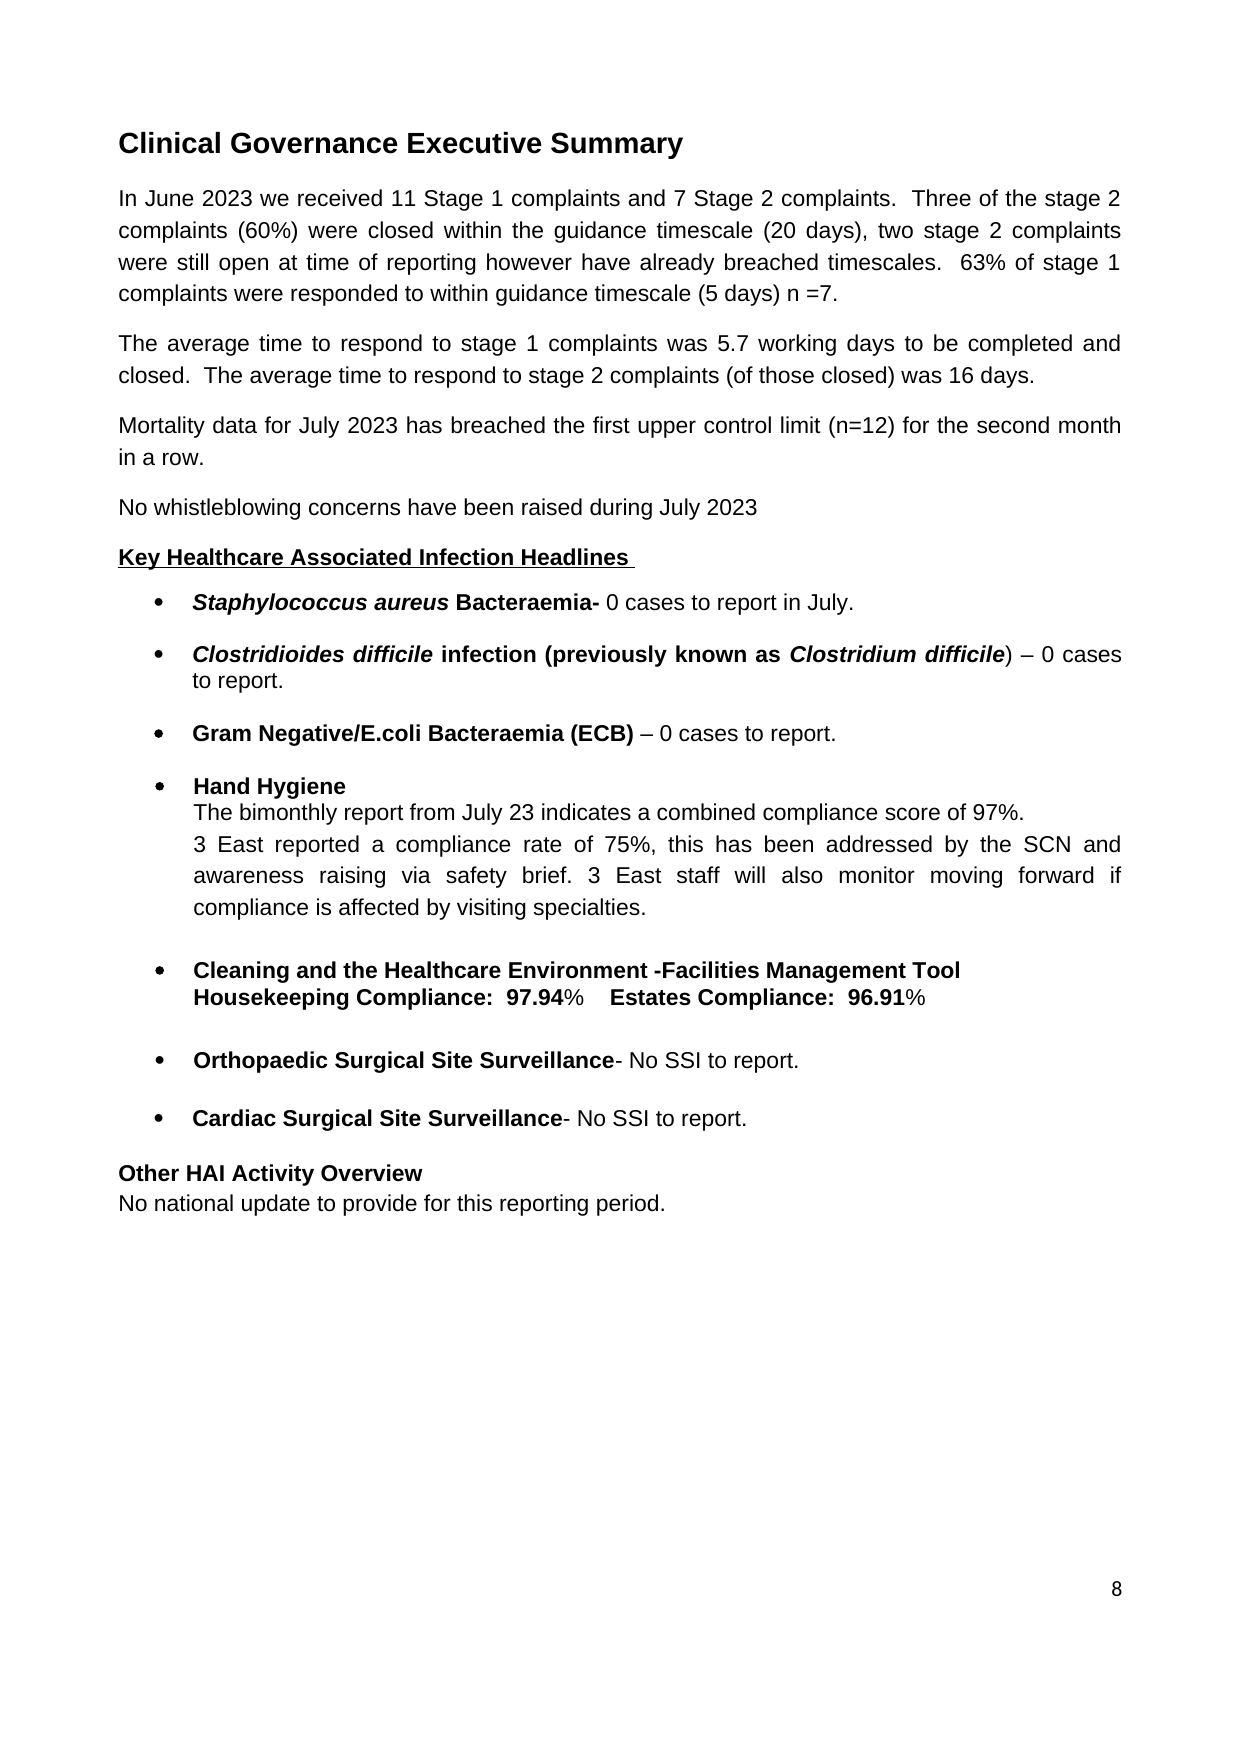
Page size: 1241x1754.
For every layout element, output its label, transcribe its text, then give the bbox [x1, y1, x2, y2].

list Orthopaedic Surgical Site Surveillance- No SSI to report. [156, 1047, 1122, 1073]
list 3 East reported a compliance rate of 75%, this has been addressed by the SCN and awareness raising via safety brief. 3 East staff will also monitor moving forward if compliance is affected by visiting specialties. [193, 831, 1122, 920]
list Clostridioides difficile infection (previously known as Clostridium difficile) – 0 cases to report. [154, 641, 1122, 694]
text Clinical Governance Executive Summary [118, 126, 1122, 160]
text Other HAI Activity Overview [118, 1160, 1122, 1186]
text No whistleblowing concerns have been raised during July 2023 [118, 494, 1122, 520]
list Hand Hygiene [156, 773, 1122, 799]
text The average time to respond to stage 1 complaints was 5.7 working days to be completed and closed. The average time to respond to stage 2 complaints (of those closed) was 16 days. [118, 330, 1122, 388]
text In June 2023 we received 11 Stage 1 complaints and 7 Stage 2 complaints. Three of the stage 2 complaints (60%) were closed within the guidance timescale (20 days), two stage 2 complaints were still open at time of reporting however have already breached timescales. 63% of stage 1 complaints were responded to within guidance timescale (5 days) n =7. [118, 185, 1122, 306]
list Cardiac Surgical Site Surveillance- No SSI to report. [154, 1104, 1122, 1131]
list Staphylococcus aureus Bacteraemia- 0 cases to report in July. [154, 588, 1122, 615]
list The bimonthly report from July 23 indicates a combined compliance score of 97%. [193, 799, 1122, 826]
text No national update to provide for this reporting period. [118, 1190, 1122, 1217]
list Gram Negative/E.coli Bacteraemia (ECB) – 0 cases to report. [154, 720, 1122, 747]
text Mortality data for July 2023 has breached the first upper control limit (n=12) for the second month in a row. [118, 412, 1122, 470]
list Cleaning and the Healthcare Environment -Facilities Management Tool [156, 957, 1122, 983]
list Housekeeping Compliance: 97.94% Estates Compliance: 96.91% [193, 983, 1122, 1010]
text Key Healthcare Associated Infection Headlines [118, 544, 1122, 571]
